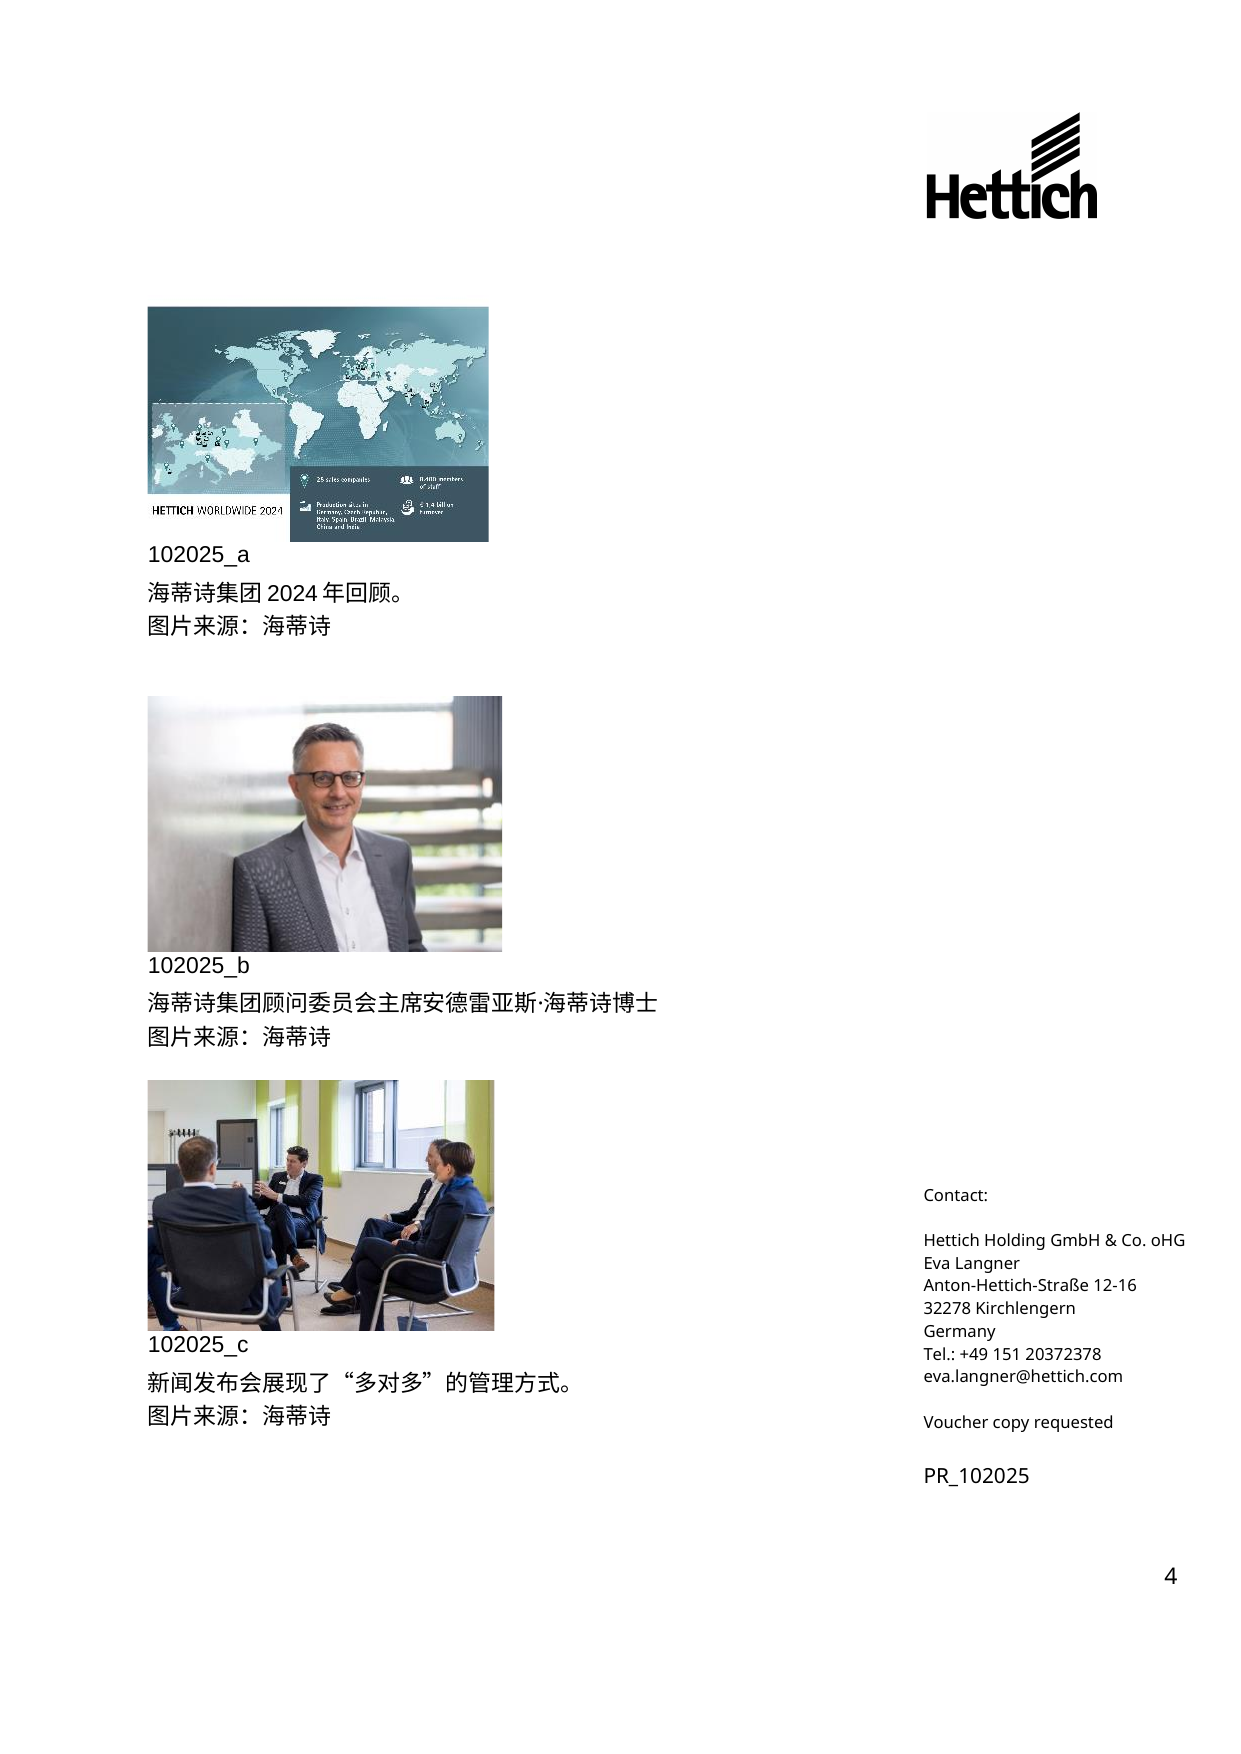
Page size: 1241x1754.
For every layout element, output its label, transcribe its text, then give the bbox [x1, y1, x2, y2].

picture [147, 696, 503, 952]
text 新闻发布会展现了“多对多”的管理方式。 [148, 1364, 886, 1398]
text 102025_b [148, 952, 886, 978]
picture [147, 1080, 495, 1331]
text 102025_a [148, 541, 886, 568]
text 图片来源：海蒂诗 [148, 1018, 886, 1052]
text 102025_c [148, 1331, 886, 1357]
text 图片来源：海蒂诗 [148, 1398, 886, 1431]
text 海蒂诗集团2024年回顾。 [148, 575, 886, 608]
picture [926, 112, 1097, 219]
text 海蒂诗集团顾问委员会主席安德雷亚斯·海蒂诗博士 [148, 985, 886, 1018]
text 图片来源：海蒂诗 [148, 608, 886, 641]
picture [147, 295, 489, 542]
